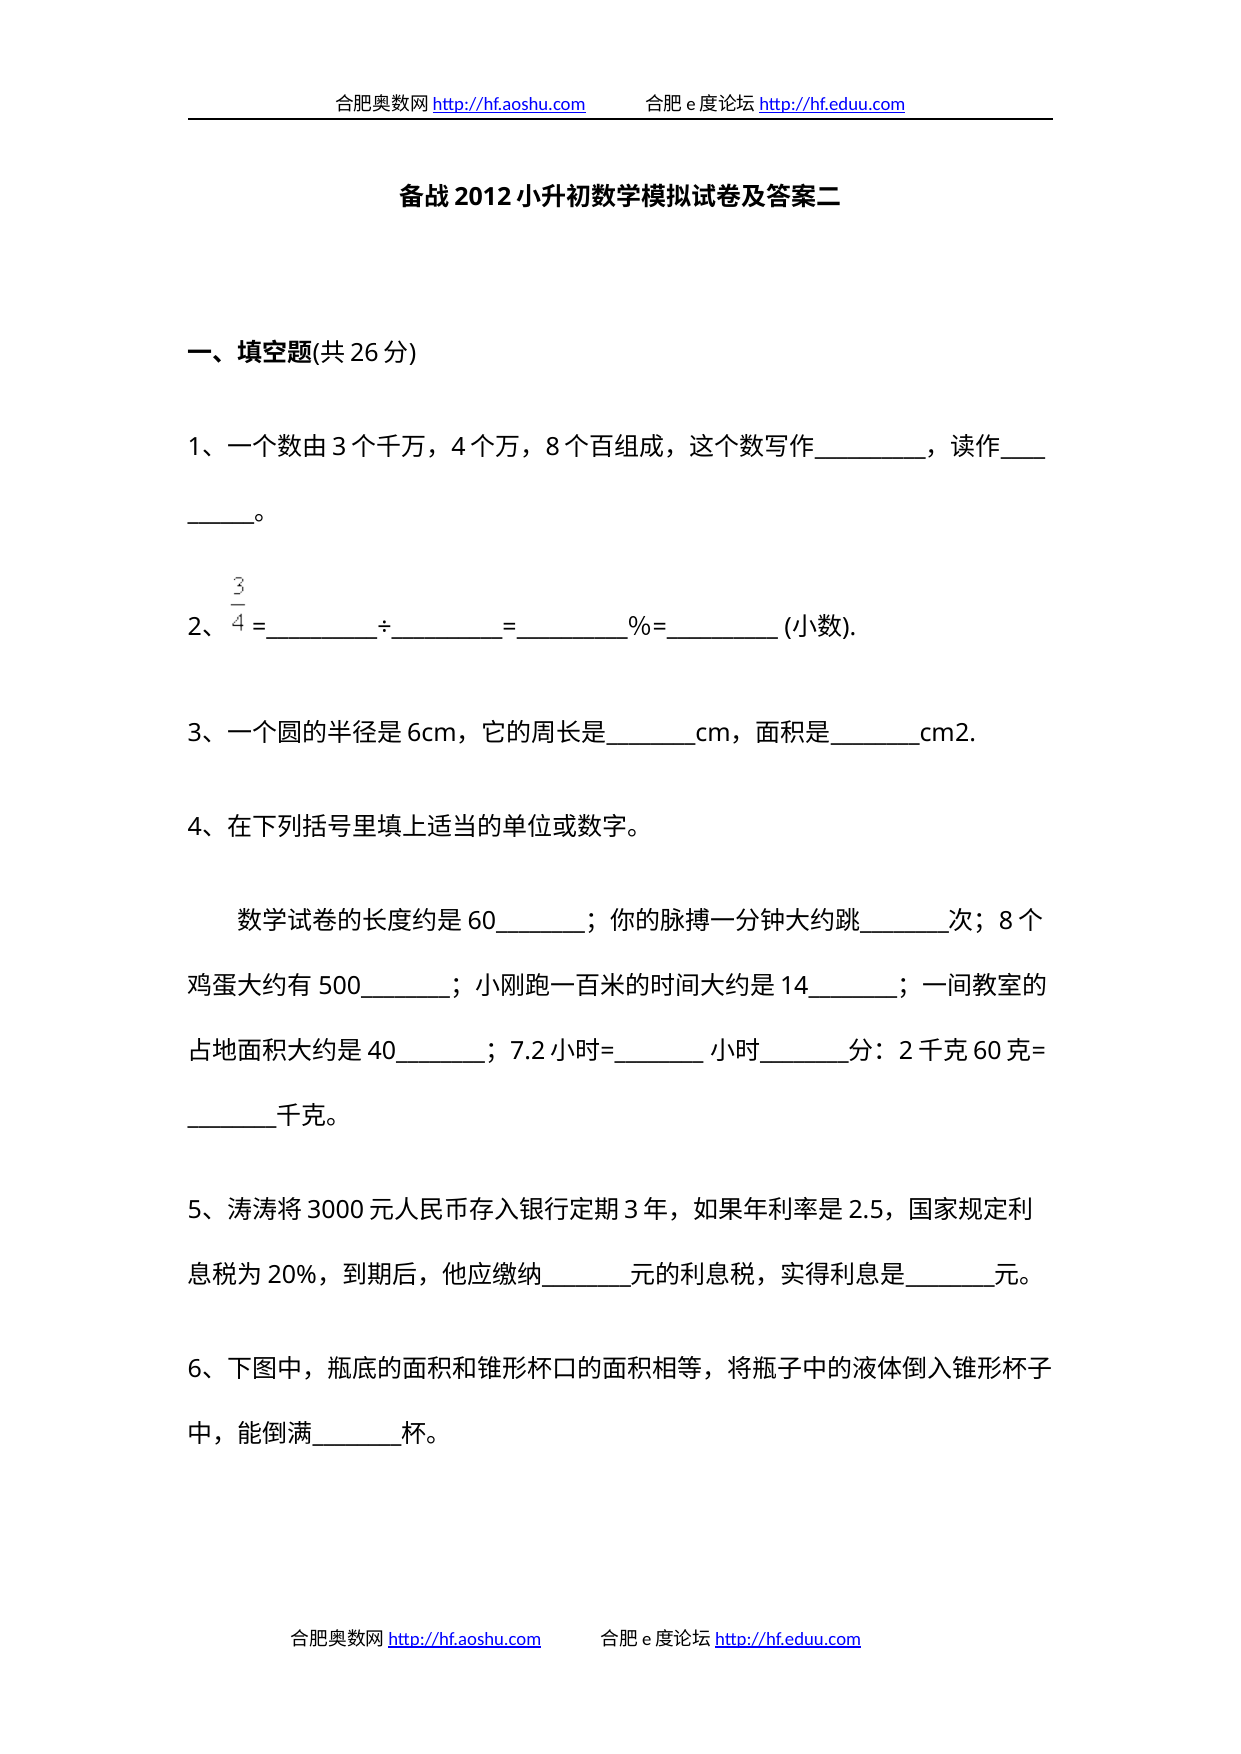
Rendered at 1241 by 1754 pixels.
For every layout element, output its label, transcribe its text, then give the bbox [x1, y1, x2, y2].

text 数学试卷的长度约是60________；你的脉搏一分钟大约跳________次；8个鸡蛋大约有 500________；小刚跑一百米的时间大约是14________；一间教室的占地面积大约是40________；7.2小时=________ 小时________分：2千克60克=________千克。 [187, 886, 1053, 1146]
text 6、下图中，瓶底的面积和锥形杯口的面积相等，将瓶子中的液体倒入锥形杯子中，能倒满________杯。 [187, 1334, 1053, 1464]
text 1、一个数由3个千万，4个万，8个百组成，这个数写作__________，读作__________。 [187, 412, 1053, 542]
text 一、填空题(共26分) [187, 318, 1053, 383]
text 备战2012小升初数学模拟试卷及答案二 [187, 162, 1053, 227]
text 4、在下列括号里填上适当的单位或数字。 [187, 792, 1053, 857]
text 5、涛涛将3000元人民币存入银行定期3年，如果年利率是2.5，国家规定利息税为20%，到期后，他应缴纳________元的利息税，实得利息是________元。 [187, 1175, 1053, 1305]
picture [226, 571, 252, 636]
text 2、=__________÷__________=__________％=__________ (小数). [187, 571, 1053, 669]
text 3、一个圆的半径是6cm，它的周长是________cm，面积是________cm2. [187, 698, 1053, 763]
